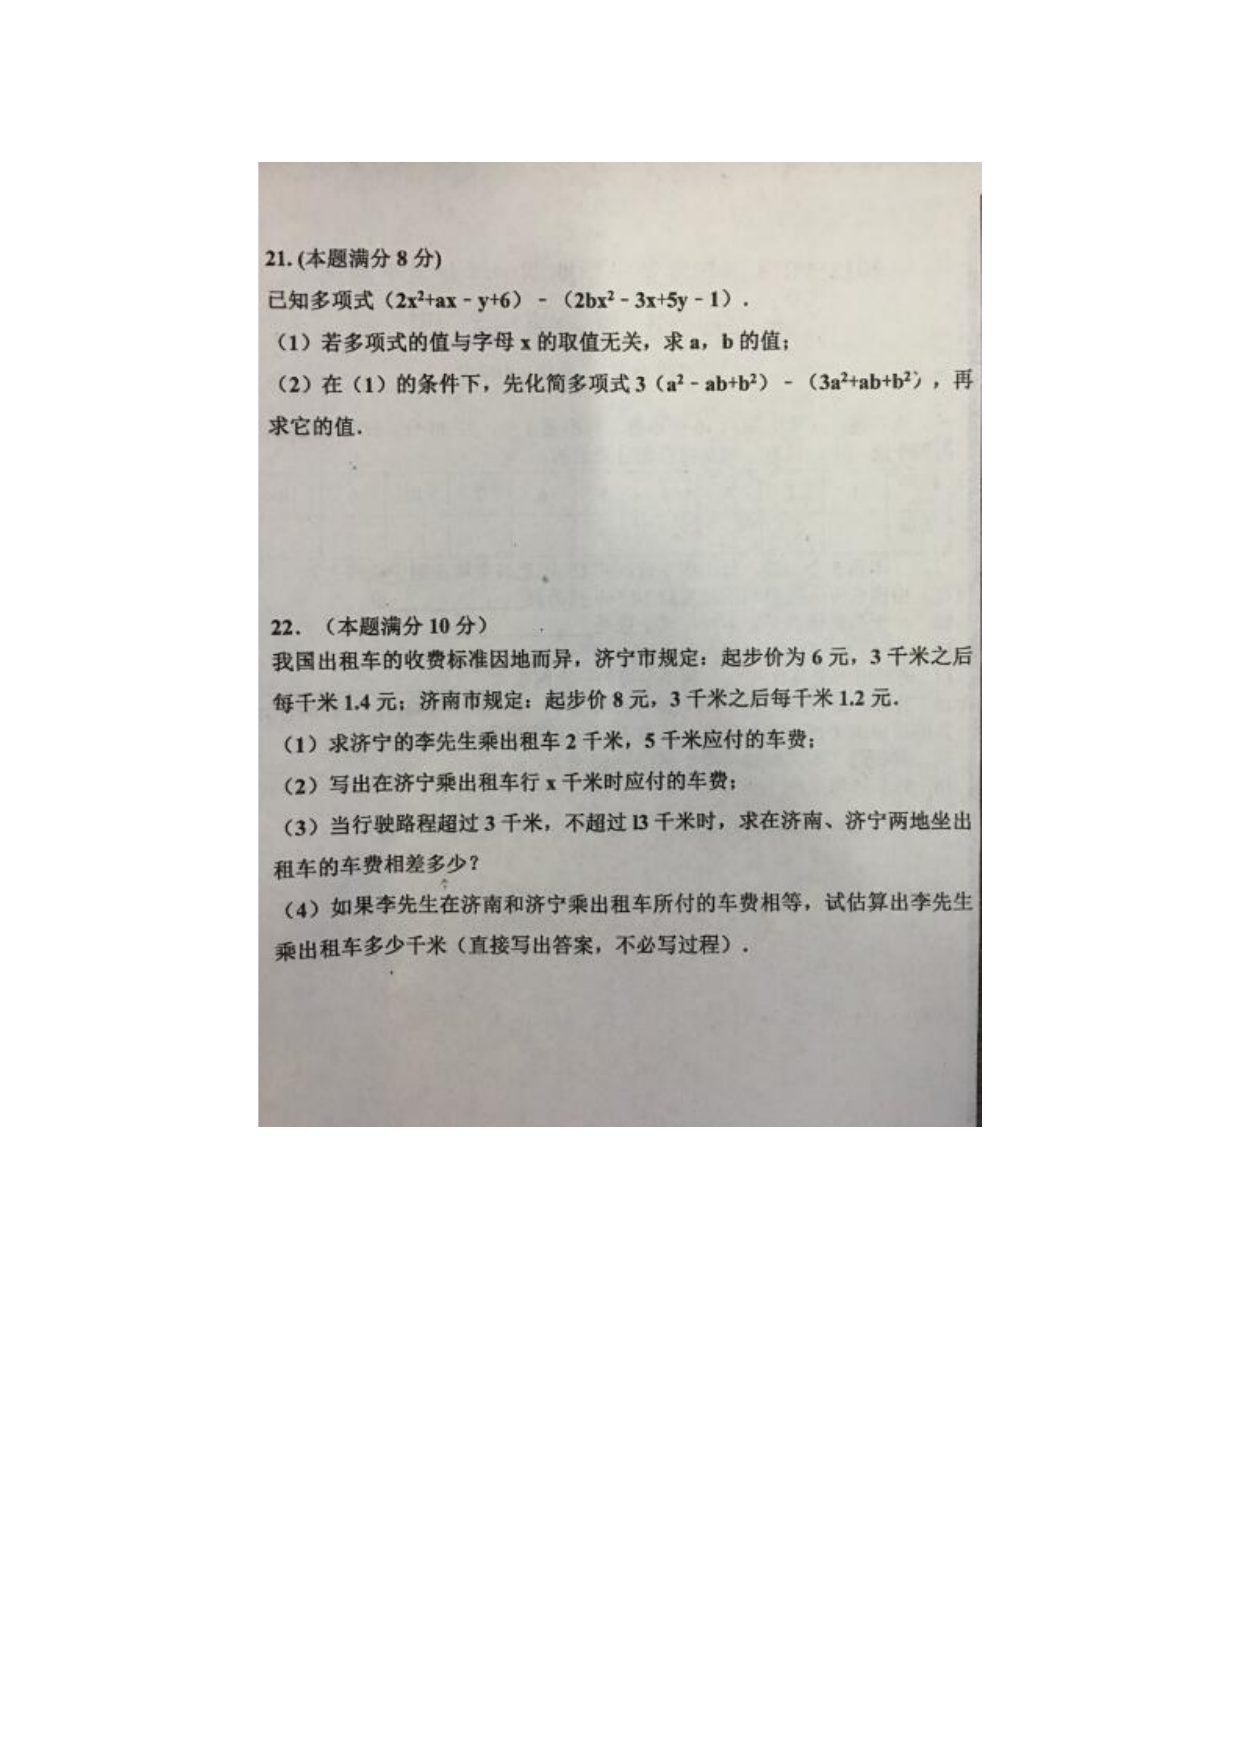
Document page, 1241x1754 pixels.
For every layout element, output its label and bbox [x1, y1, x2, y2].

picture [258, 162, 982, 1127]
